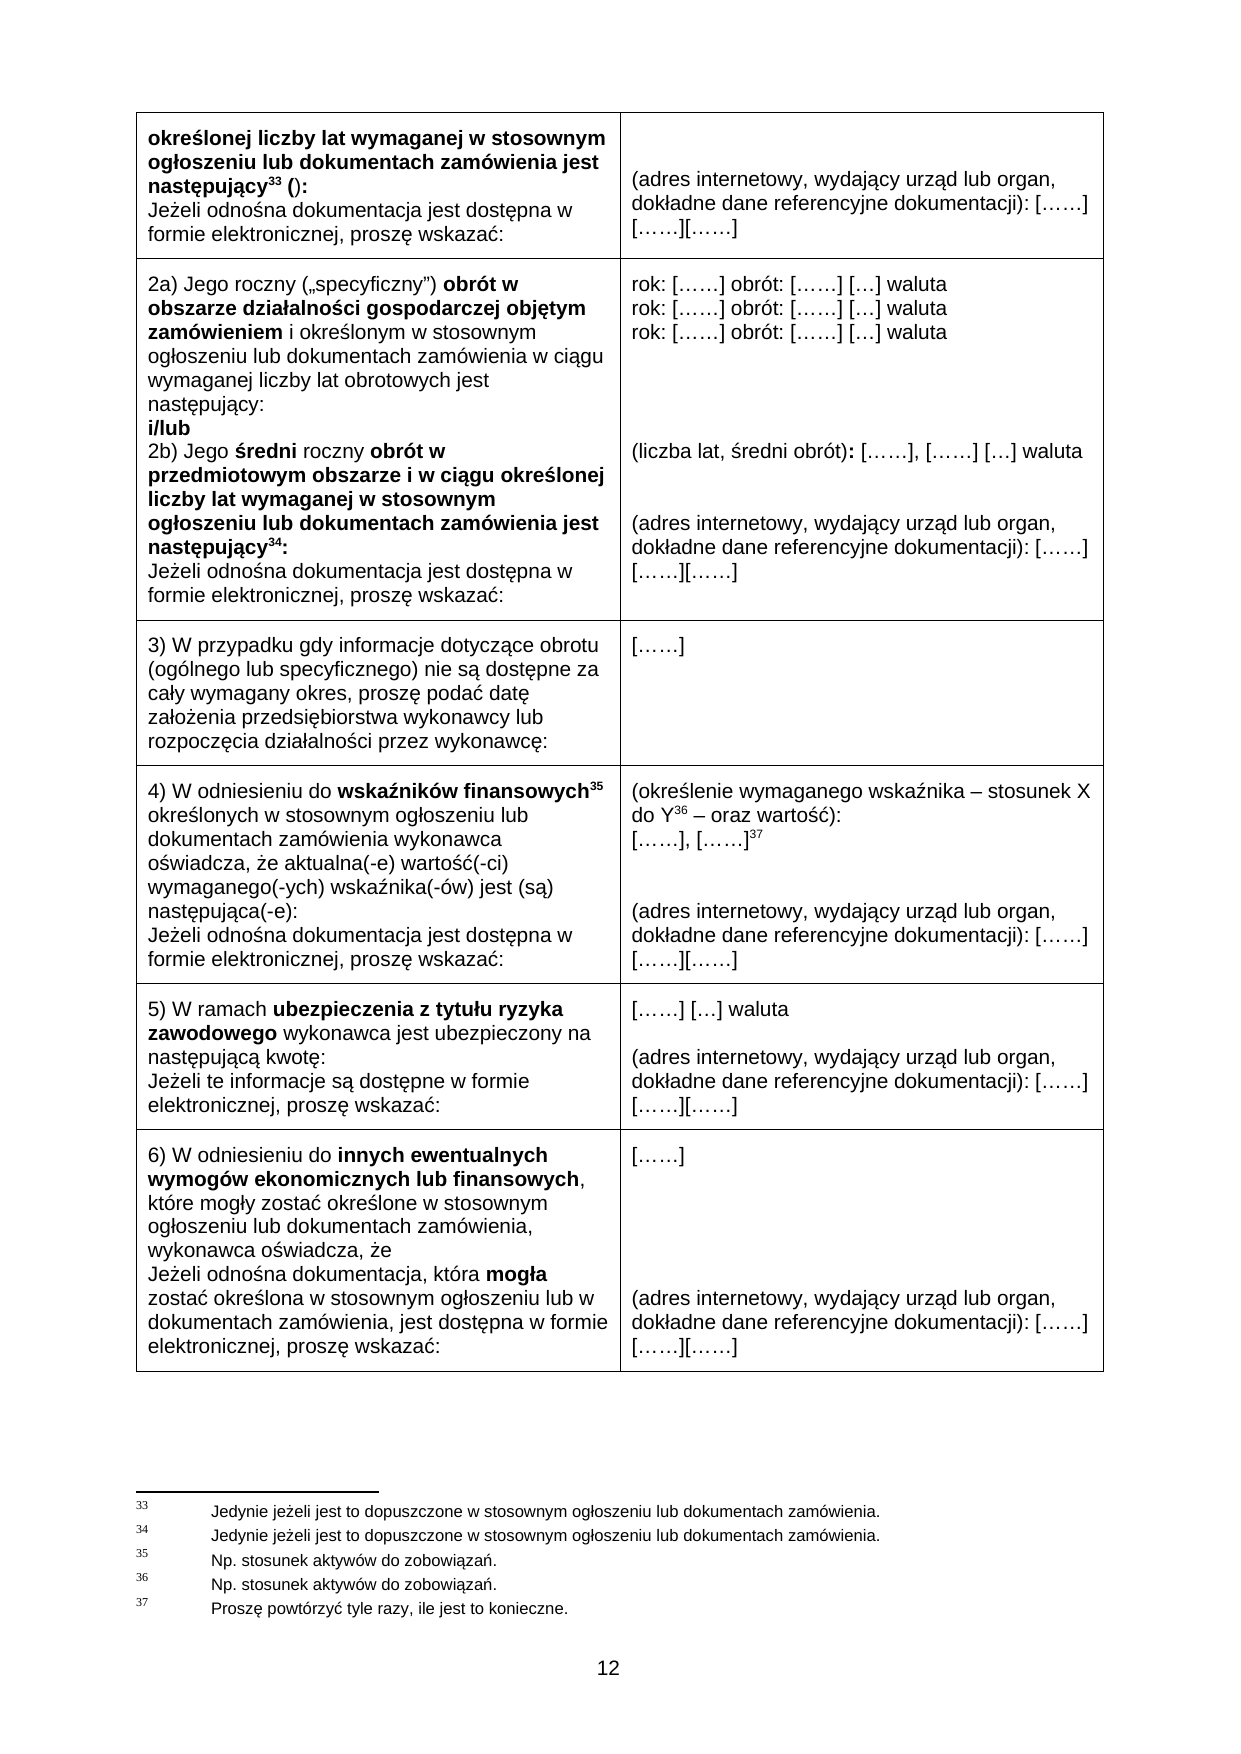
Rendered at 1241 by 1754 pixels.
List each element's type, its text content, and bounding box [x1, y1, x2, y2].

table_cell 6) W odniesieniu do innych ewentualnych wymogów ekonomicznych lub finansowych, które mogły zostać określone w stosownym ogłoszeniu lub dokumentach zamówienia, wykonawca oświadcza, że Jeżeli odnośna dokumentacja, która mogła zostać określona w stosownym ogłoszeniu lub w dokumentach zamówienia, jest dostępna w formie elektronicznej, proszę wskazać: [137, 1130, 620, 1371]
table_cell 4) W odniesieniu do wskaźników finansowych określonych w stosownym ogłoszeniu lub dokumentach zamówienia wykonawca oświadcza, że aktualna(-e) wartość(-ci) wymaganego(-ych) wskaźnika(-ów) jest (są) następująca(-e): Jeżeli odnośna dokumentacja jest dostępna w formie elektronicznej, proszę wskazać: [137, 766, 620, 983]
table_cell 2a) Jego roczny („specyficzny”) obrót w obszarze działalności gospodarczej objętym zamówieniem i określonym w stosownym ogłoszeniu lub dokumentach zamówienia w ciągu wymaganej liczby lat obrotowych jest następujący: i/lub 2b) Jego średni roczny obrót w przedmiotowym obszarze i w ciągu określonej liczby lat wymaganej w stosownym ogłoszeniu lub dokumentach zamówienia jest następujący: Jeżeli odnośna dokumentacja jest dostępna w formie elektronicznej, proszę wskazać: [137, 259, 620, 619]
table_cell [……] [621, 621, 1103, 765]
table_cell 5) W ramach ubezpieczenia z tytułu ryzyka zawodowego wykonawca jest ubezpieczony na następującą kwotę: Jeżeli te informacje są dostępne w formie elektronicznej, proszę wskazać: [137, 984, 620, 1129]
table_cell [137, 113, 620, 258]
table_cell 3) W przypadku gdy informacje dotyczące obrotu (ogólnego lub specyficznego) nie są dostępne za cały wymagany okres, proszę podać datę założenia przedsiębiorstwa wykonawcy lub rozpoczęcia działalności przez wykonawcę: [137, 621, 620, 765]
table_cell (określenie wymaganego wskaźnika – stosunek X do Y – oraz wartość): [……], [……] (adres internetowy, wydający urząd lub organ, dokładne dane referencyjne dokumentacji): [……][……][……] [621, 766, 1103, 983]
table_cell [……] (adres internetowy, wydający urząd lub organ, dokładne dane referencyjne dokumentacji): [……][……][……] [621, 1130, 1103, 1371]
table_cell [621, 113, 1103, 258]
table_cell [……] […] waluta (adres internetowy, wydający urząd lub organ, dokładne dane referencyjne dokumentacji): [……][……][……] [621, 984, 1103, 1129]
